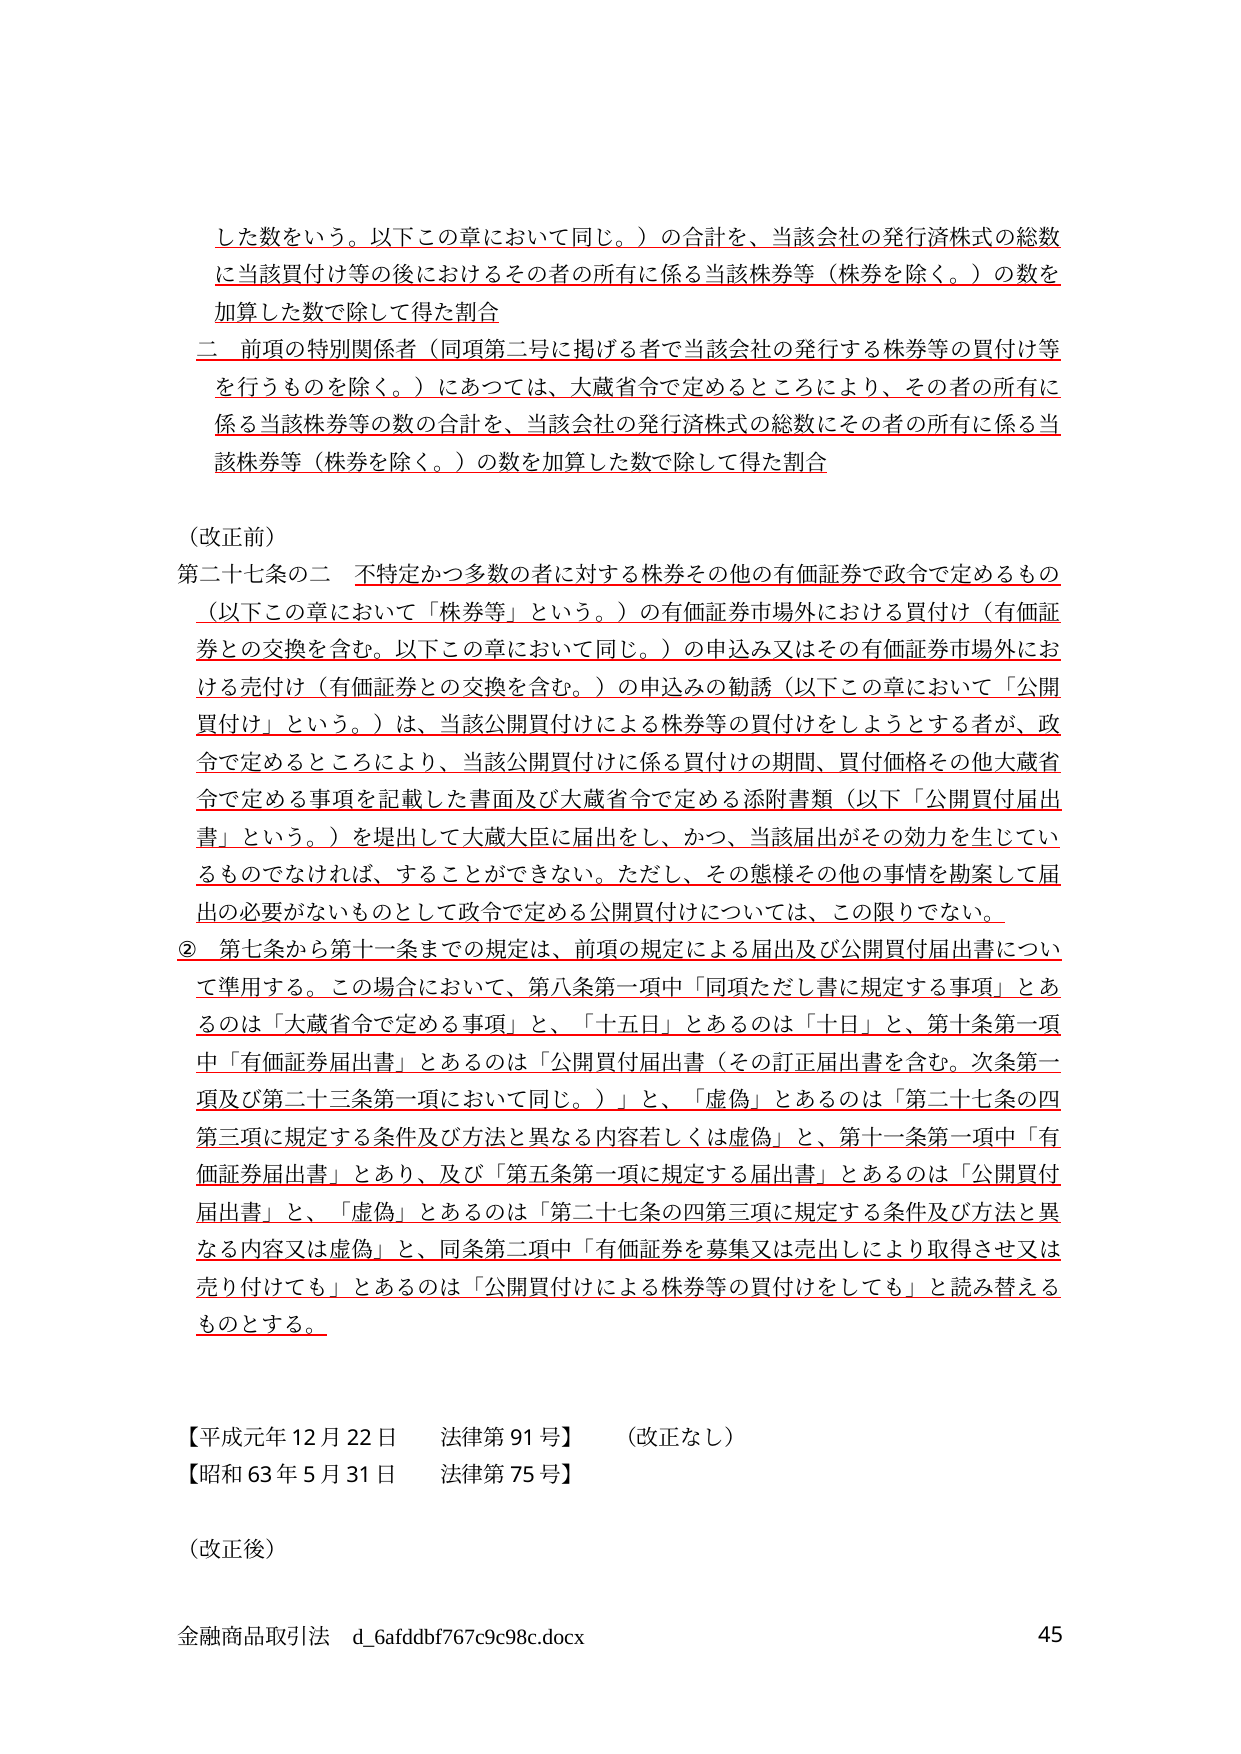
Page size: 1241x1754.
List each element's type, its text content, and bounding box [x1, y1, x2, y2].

text 【平成元年12月22日 法律第91号】 （改正なし） [177, 1417, 1063, 1454]
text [196, 217, 1063, 329]
text 二 前項の特別関係者（同項第二号に掲げる者で当該会社の発行する株券等の買付け等を行うものを除く。）にあつては、大蔵省令で定めるところにより、その者の所有に係る当該株券等の数の合計を、当該会社の発行済株式の総数にその者の所有に係る当該株券等（株券を除く。）の数を加算した数で除して得た割合 [196, 329, 1063, 479]
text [177, 929, 1063, 1342]
text 第二十七条の二 不特定かつ多数の者に対する株券その他の有価証券で政令で定めるもの（以下この章において「株券等」という。）の有価証券市場外における買付け（有価証券との交換を含む。以下この章において同じ。）の申込み又はその有価証券市場外における売付け（有価証券との交換を含む。）の申込みの勧誘（以下この章において「公開買付け」という。）は、当該公開買付けによる株券等の買付けをしようとする者が、政令で定めるところにより、当該公開買付けに係る買付けの期間、買付価格その他大蔵省令で定める事項を記載した書面及び大蔵省令で定める添附書類（以下「公開買付届出書」という。）を堤出して大蔵大臣に届出をし、かつ、当該届出がその効力を生じているものでなければ、することができない。ただし、その態様その他の事情を勘案して届出の必要がないものとして政令で定める公開買付けについては、この限りでない。 [177, 554, 1063, 929]
text （改正後） [177, 1529, 1063, 1567]
text （改正前） [177, 517, 1063, 554]
text 【昭和63年5月31日 法律第75号】 [177, 1454, 1063, 1492]
